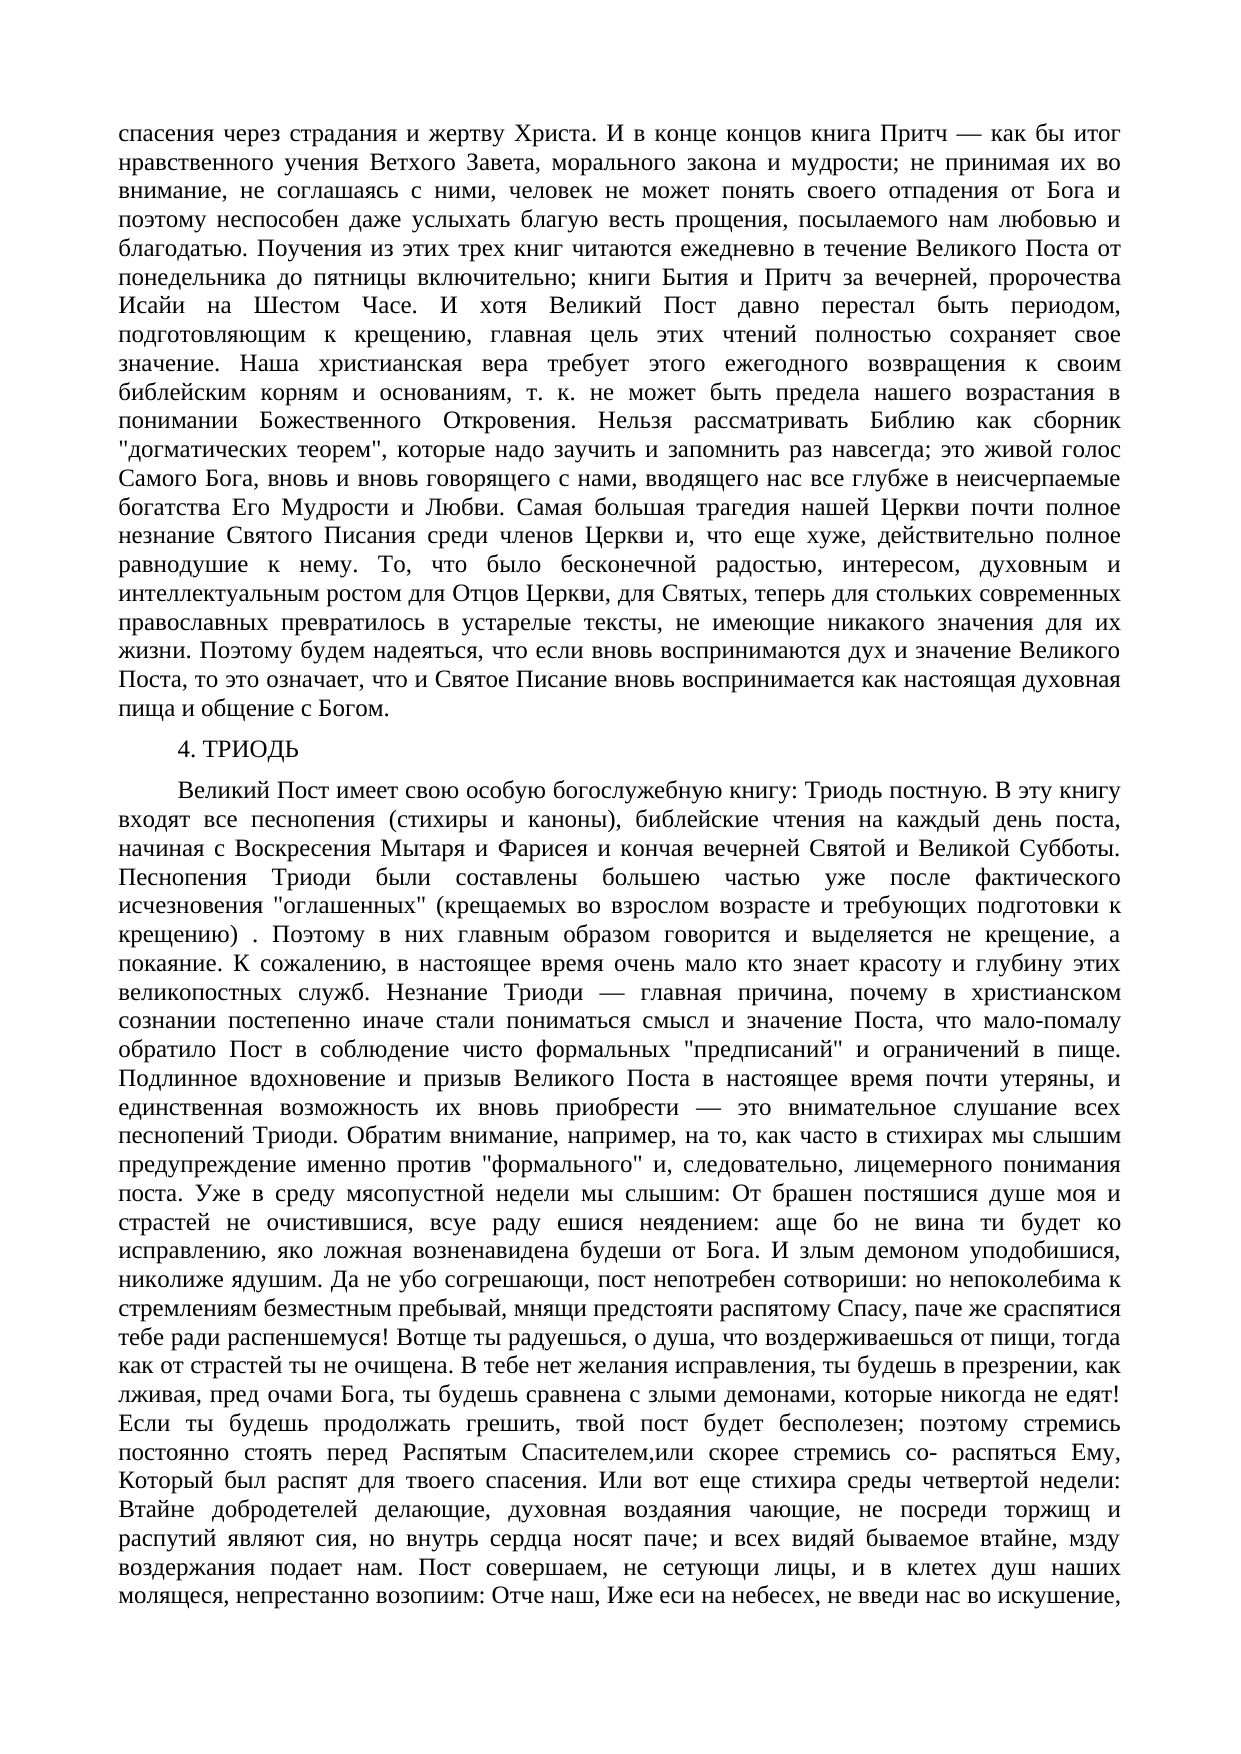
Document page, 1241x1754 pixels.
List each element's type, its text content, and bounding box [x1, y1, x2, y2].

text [118, 776, 1122, 1609]
text 4. ТРИОДЬ [118, 734, 1122, 763]
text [118, 118, 1122, 722]
